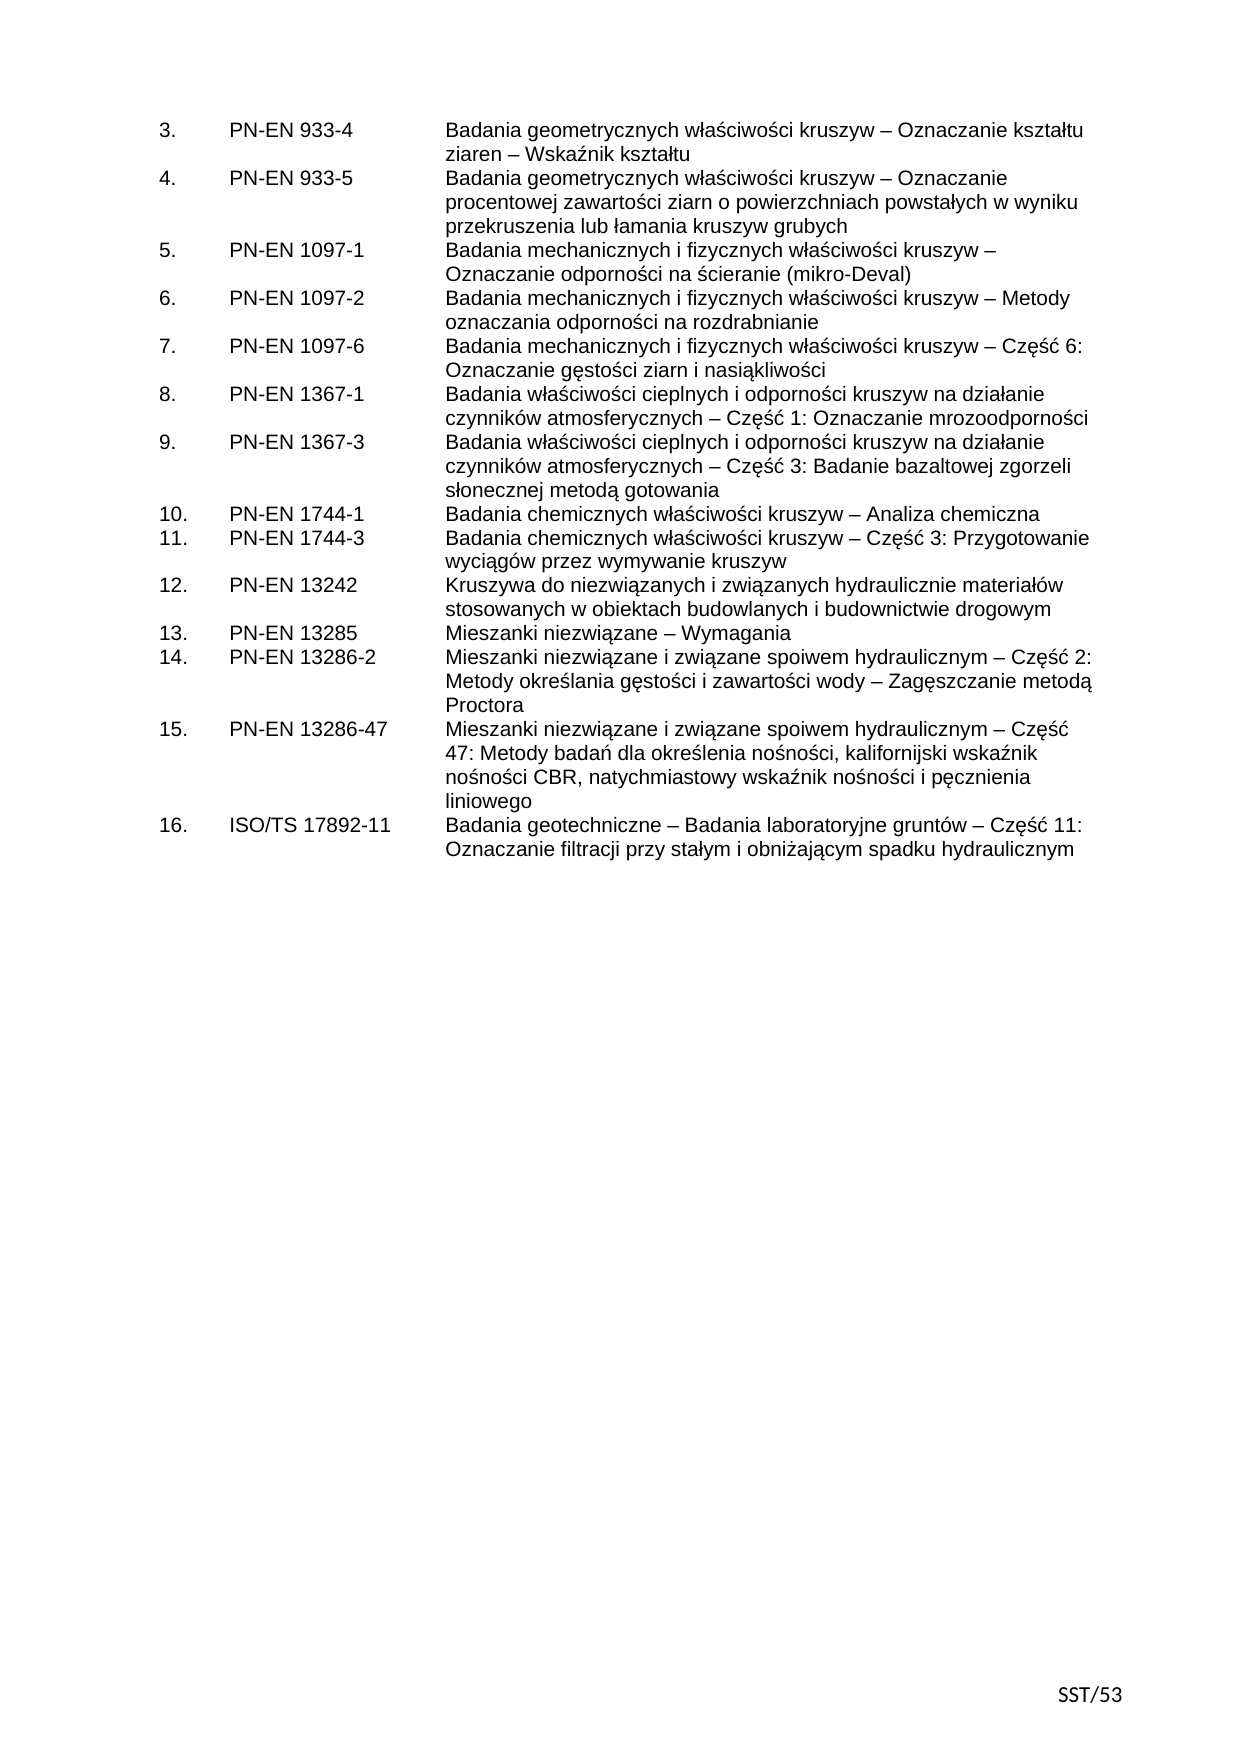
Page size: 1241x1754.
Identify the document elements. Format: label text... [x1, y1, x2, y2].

table_cell 10. [148, 501, 218, 525]
table_cell PN-EN 13242 [218, 573, 434, 621]
table_cell Badania geometrycznych właściwości kruszyw – Oznaczanie kształtu ziaren – Wskaźnik kształtu [434, 118, 1109, 166]
table_cell 5. [148, 238, 218, 286]
table_cell PN-EN 933-4 [218, 118, 434, 166]
table_cell ISO/TS 17892-11 [218, 813, 434, 861]
table_cell Badania geotechniczne – Badania laboratoryjne gruntów – Część 11: Oznaczanie filtracji przy stałym i obniżającym spadku hydraulicznym [434, 813, 1109, 861]
table_cell 4. [148, 166, 218, 238]
table_cell 11. [148, 525, 218, 573]
table_cell PN-EN 1367-3 [218, 430, 434, 501]
table_cell PN-EN 1744-3 [218, 525, 434, 573]
table_cell Mieszanki niezwiązane i związane spoiwem hydraulicznym – Część 47: Metody badań dla określenia nośności, kalifornijski wskaźnik nośności CBR, natychmiastowy wskaźnik nośności i pęcznienia liniowego [434, 717, 1109, 813]
table_cell Badania mechanicznych i fizycznych właściwości kruszyw – Część 6: Oznaczanie gęstości ziarn i nasiąkliwości [434, 334, 1109, 382]
table_cell 15. [148, 717, 218, 813]
table_cell Mieszanki niezwiązane – Wymagania [434, 621, 1109, 645]
table_cell 14. [148, 645, 218, 717]
table_cell PN-EN 1097-1 [218, 238, 434, 286]
table_cell 7. [148, 334, 218, 382]
table_cell PN-EN 1744-1 [218, 501, 434, 525]
table_cell 16. [148, 813, 218, 861]
table_cell Kruszywa do niezwiązanych i związanych hydraulicznie materiałów stosowanych w obiektach budowlanych i budownictwie drogowym [434, 573, 1109, 621]
table_cell Badania mechanicznych i fizycznych właściwości kruszyw – Metody oznaczania odporności na rozdrabnianie [434, 286, 1109, 334]
table_cell Badania właściwości cieplnych i odporności kruszyw na działanie czynników atmosferycznych – Część 3: Badanie bazaltowej zgorzeli słonecznej metodą gotowania [434, 430, 1109, 501]
table_cell 3. [148, 118, 218, 166]
table_cell PN-EN 933-5 [218, 166, 434, 238]
table_cell Badania mechanicznych i fizycznych właściwości kruszyw – Oznaczanie odporności na ścieranie (mikro-Deval) [434, 238, 1109, 286]
table_cell PN-EN 13286-2 [218, 645, 434, 717]
table_cell Badania chemicznych właściwości kruszyw – Część 3: Przygotowanie wyciągów przez wymywanie kruszyw [434, 525, 1109, 573]
table_cell Badania chemicznych właściwości kruszyw – Analiza chemiczna [434, 501, 1109, 525]
table_cell Mieszanki niezwiązane i związane spoiwem hydraulicznym – Część 2: Metody określania gęstości i zawartości wody – Zagęszczanie metodą Proctora [434, 645, 1109, 717]
table_cell 13. [148, 621, 218, 645]
table_cell 12. [148, 573, 218, 621]
table_cell PN-EN 13285 [218, 621, 434, 645]
table_cell Badania właściwości cieplnych i odporności kruszyw na działanie czynników atmosferycznych – Część 1: Oznaczanie mrozoodporności [434, 382, 1109, 429]
table_cell 6. [148, 286, 218, 334]
table_cell PN-EN 1367-1 [218, 382, 434, 429]
table_cell PN-EN 1097-2 [218, 286, 434, 334]
table_cell PN-EN 1097-6 [218, 334, 434, 382]
table_cell PN-EN 13286-47 [218, 717, 434, 813]
table_cell Badania geometrycznych właściwości kruszyw – Oznaczanie procentowej zawartości ziarn o powierzchniach powstałych w wyniku przekruszenia lub łamania kruszyw grubych [434, 166, 1109, 238]
table_cell 9. [148, 430, 218, 501]
table_cell 8. [148, 382, 218, 429]
